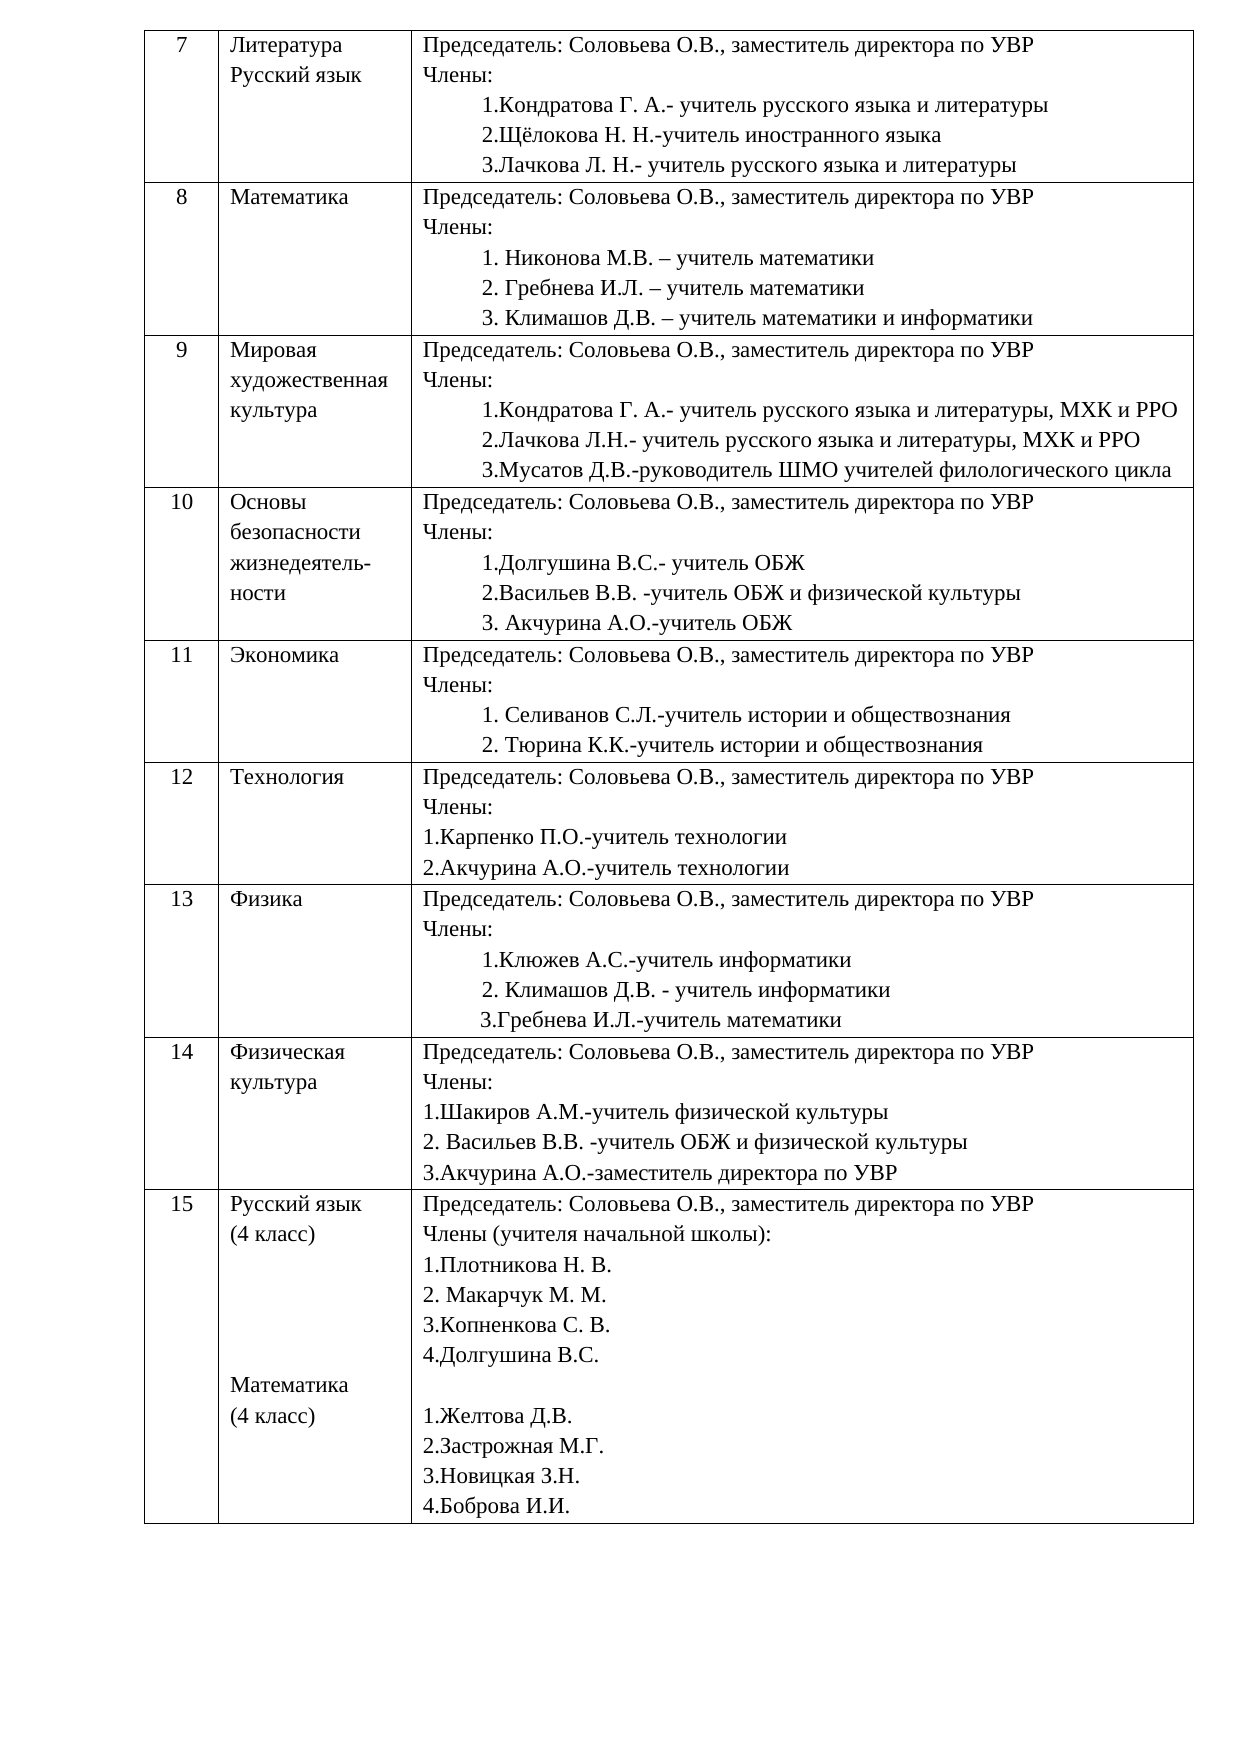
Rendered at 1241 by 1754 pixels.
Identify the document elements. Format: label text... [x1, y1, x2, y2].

table_cell Математика [219, 183, 411, 334]
table_cell Председатель: Соловьева О.В., заместитель директора по УВР Члены: 1.Карпенко П.О.-учитель технологии 2.Акчурина А.О.-учитель технологии [412, 763, 1193, 884]
table_cell Мировая художественная культура [219, 336, 411, 487]
table_cell Экономика [219, 641, 411, 762]
table_cell Председатель: Соловьева О.В., заместитель директора по УВР Члены: 1.Клюжев А.С.-учитель информатики 2. Климашов Д.В. - учитель информатики 3.Гребнева И.Л.-учитель математики [412, 885, 1193, 1037]
table_cell Председатель: Соловьева О.В., заместитель директора по УВР Члены: 1.Кондратова Г. А.- учитель русского языка и литературы 2.Щёлокова Н. Н.-учитель иностранного языка 3.Лачкова Л. Н.- учитель русского языка и литературы [412, 31, 1193, 182]
table_cell 13 [145, 885, 218, 1037]
table_cell 11 [145, 641, 218, 762]
table_cell 12 [145, 763, 218, 884]
table_cell 9 [145, 336, 218, 487]
table_cell 8 [145, 183, 218, 334]
table_cell Председатель: Соловьева О.В., заместитель директора по УВР Члены: 1.Долгушина В.С.- учитель ОБЖ 2.Васильев В.В. -учитель ОБЖ и физической культуры 3. Акчурина А.О.-учитель ОБЖ [412, 488, 1193, 639]
table_cell Технология [219, 763, 411, 884]
table_cell Литература Русский язык [219, 31, 411, 182]
table_cell Председатель: Соловьева О.В., заместитель директора по УВР Члены: 1. Никонова М.В. – учитель математики 2. Гребнева И.Л. – учитель математики 3. Климашов Д.В. – учитель математики и информатики [412, 183, 1193, 334]
table_cell Председатель: Соловьева О.В., заместитель директора по УВР Члены (учителя начальной школы): 1.Плотникова Н. В. 2. Макарчук М. М. 3.Копненкова С. В. 4.Долгушина В.С. 1.Желтова Д.В. 2.Застрожная М.Г. 3.Новицкая З.Н. 4.Боброва И.И. [412, 1190, 1193, 1523]
table_cell 15 [145, 1190, 218, 1523]
table_cell 10 [145, 488, 218, 639]
table_cell Председатель: Соловьева О.В., заместитель директора по УВР Члены: 1. Селиванов С.Л.-учитель истории и обществознания 2. Тюрина К.К.-учитель истории и обществознания [412, 641, 1193, 762]
table_cell 7 [145, 31, 218, 182]
table_cell Русский язык (4 класс) Математика (4 класс) [219, 1190, 411, 1523]
table_cell 14 [145, 1038, 218, 1189]
table_cell Физическая культура [219, 1038, 411, 1189]
table_cell Основы безопасности жизнедеятель-ности [219, 488, 411, 639]
table_cell Председатель: Соловьева О.В., заместитель директора по УВР Члены: 1.Шакиров А.М.-учитель физической культуры 2. Васильев В.В. -учитель ОБЖ и физической культуры 3.Акчурина А.О.-заместитель директора по УВР [412, 1038, 1193, 1189]
table_cell Физика [219, 885, 411, 1037]
table_cell Председатель: Соловьева О.В., заместитель директора по УВР Члены: 1.Кондратова Г. А.- учитель русского языка и литературы, МХК и РРО 2.Лачкова Л.Н.- учитель русского языка и литературы, МХК и РРО 3.Мусатов Д.В.-руководитель ШМО учителей филологического цикла [412, 336, 1193, 487]
